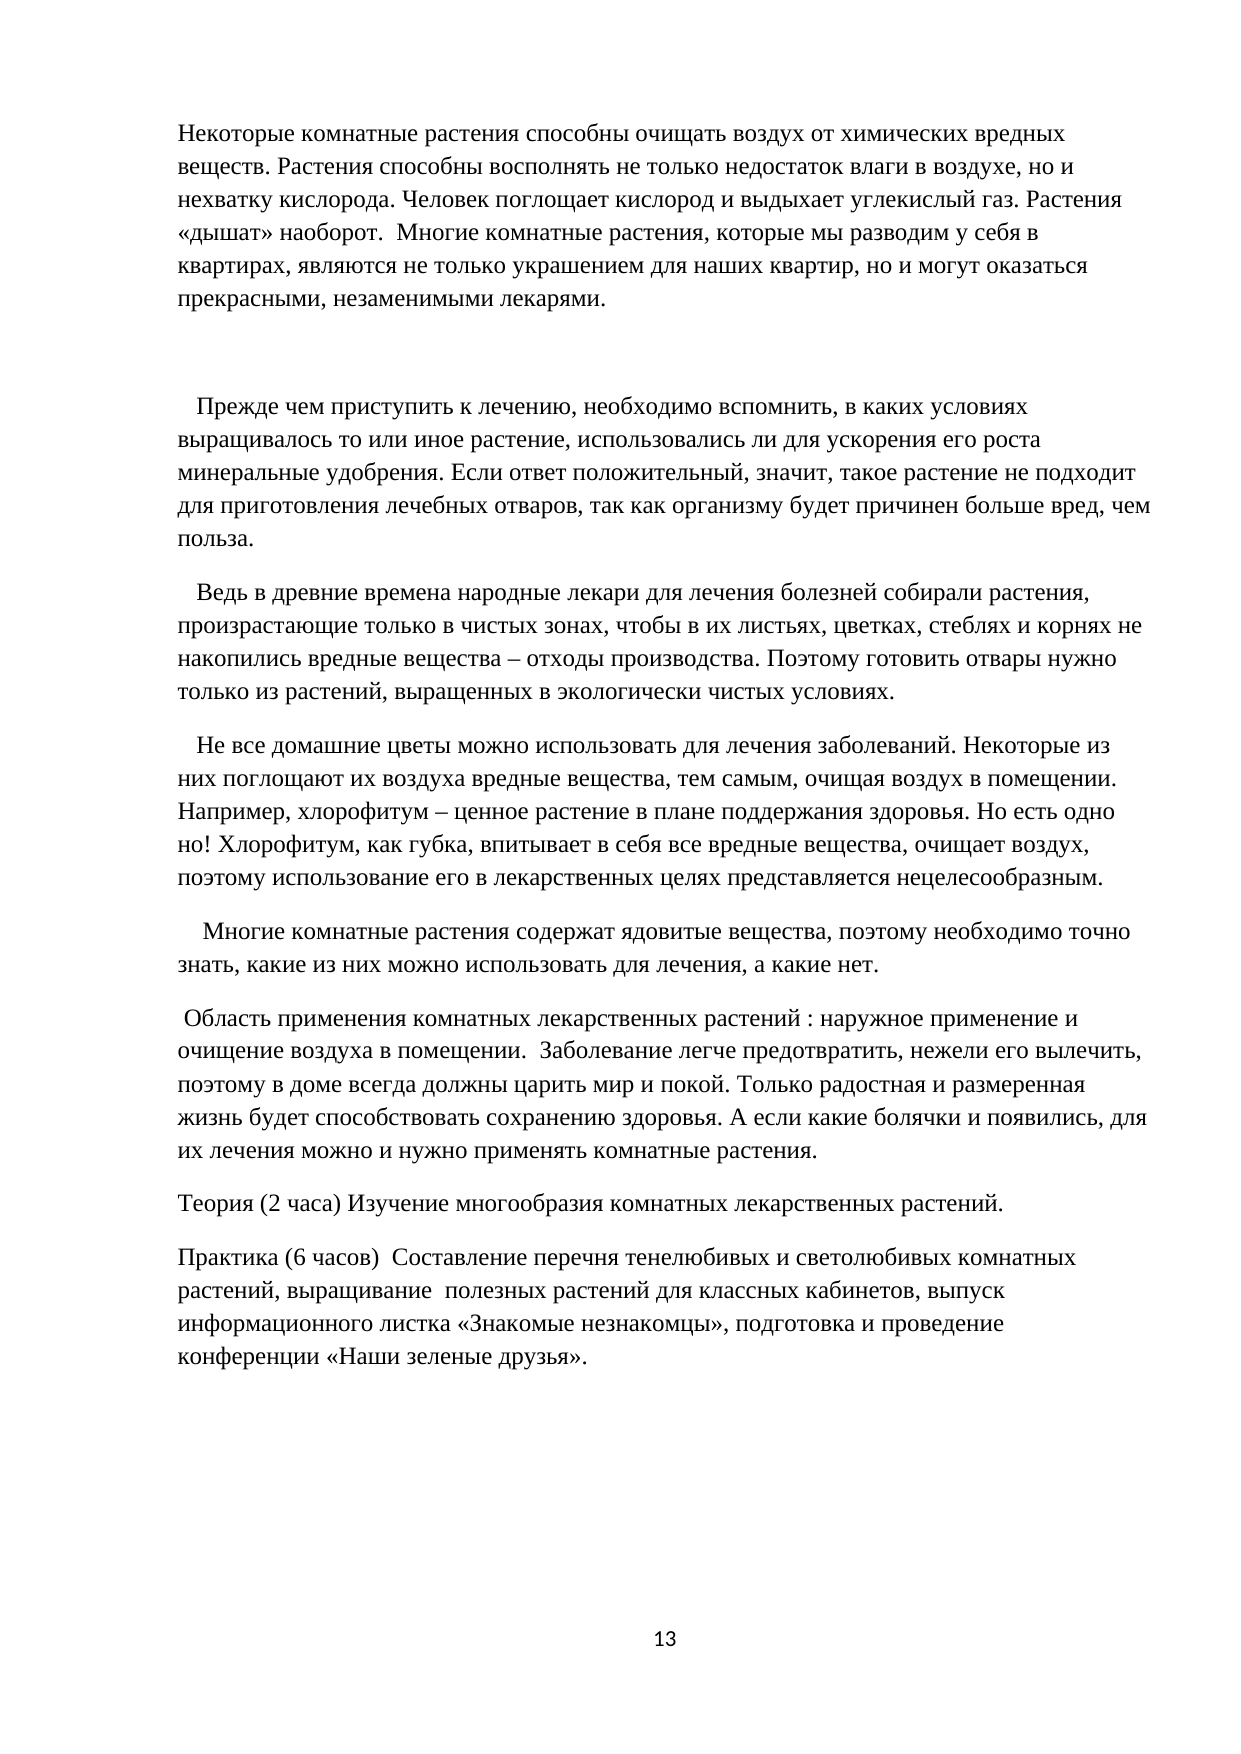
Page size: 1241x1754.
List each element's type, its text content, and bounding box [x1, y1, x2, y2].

text Прежде чем приступить к лечению, необходимо вспомнить, в каких условиях выращивалось то или иное растение, использовались ли для ускорения его роста минеральные удобрения. Если ответ положительный, значит, такое растение не подходит для приготовления лечебных отваров, так как организму будет причинен больше вред, чем польза. [177, 391, 1152, 552]
text Не все домашние цветы можно использовать для лечения заболеваний. Некоторые из них поглощают их воздуха вредные вещества, тем самым, очищая воздух в помещении. Например, хлорофитум – ценное растение в плане поддержания здоровья. Но есть одно но! Хлорофитум, как губка, впитывает в себя все вредные вещества, очищает воздух, поэтому использование его в лекарственных целях представляется нецелесообразным. [177, 730, 1152, 891]
text Практика (6 часов) Составление перечня тенелюбивых и светолюбивых комнатных растений, выращивание полезных растений для классных кабинетов, выпуск информационного листка «Знакомые незнакомцы», подготовка и проведение конференции «Наши зеленые друзья». [177, 1242, 1152, 1370]
text Область применения комнатных лекарственных растений : наружное применение и очищение воздуха в помещении. Заболевание легче предотвратить, нежели его вылечить, поэтому в доме всегда должны царить мир и покой. Только радостная и размеренная жизнь будет способствовать сохранению здоровья. А если какие болячки и появились, для их лечения можно и нужно применять комнатные растения. [177, 1003, 1152, 1163]
text Многие комнатные растения содержат ядовитые вещества, поэтому необходимо точно знать, какие из них можно использовать для лечения, а какие нет. [177, 916, 1152, 977]
text Теория (2 часа) Изучение многообразия комнатных лекарственных растений. [177, 1188, 1152, 1217]
text Некоторые комнатные растения способны очищать воздух от химических вредных веществ. Растения способны восполнять не только недостаток влаги в воздухе, но и нехватку кислорода. Человек поглощает кислород и выдыхает углекислый газ. Растения «дышат» наоборот. Многие комнатные растения, которые мы разводим у себя в квартирах, являются не только украшением для наших квартир, но и могут оказаться прекрасными, незаменимыми лекарями. [177, 118, 1152, 312]
text Ведь в древние времена народные лекари для лечения болезней собирали растения, произрастающие только в чистых зонах, чтобы в их листьях, цветках, стеблях и корнях не накопились вредные вещества – отходы производства. Поэтому готовить отвары нужно только из растений, выращенных в экологически чистых условиях. [177, 577, 1152, 705]
